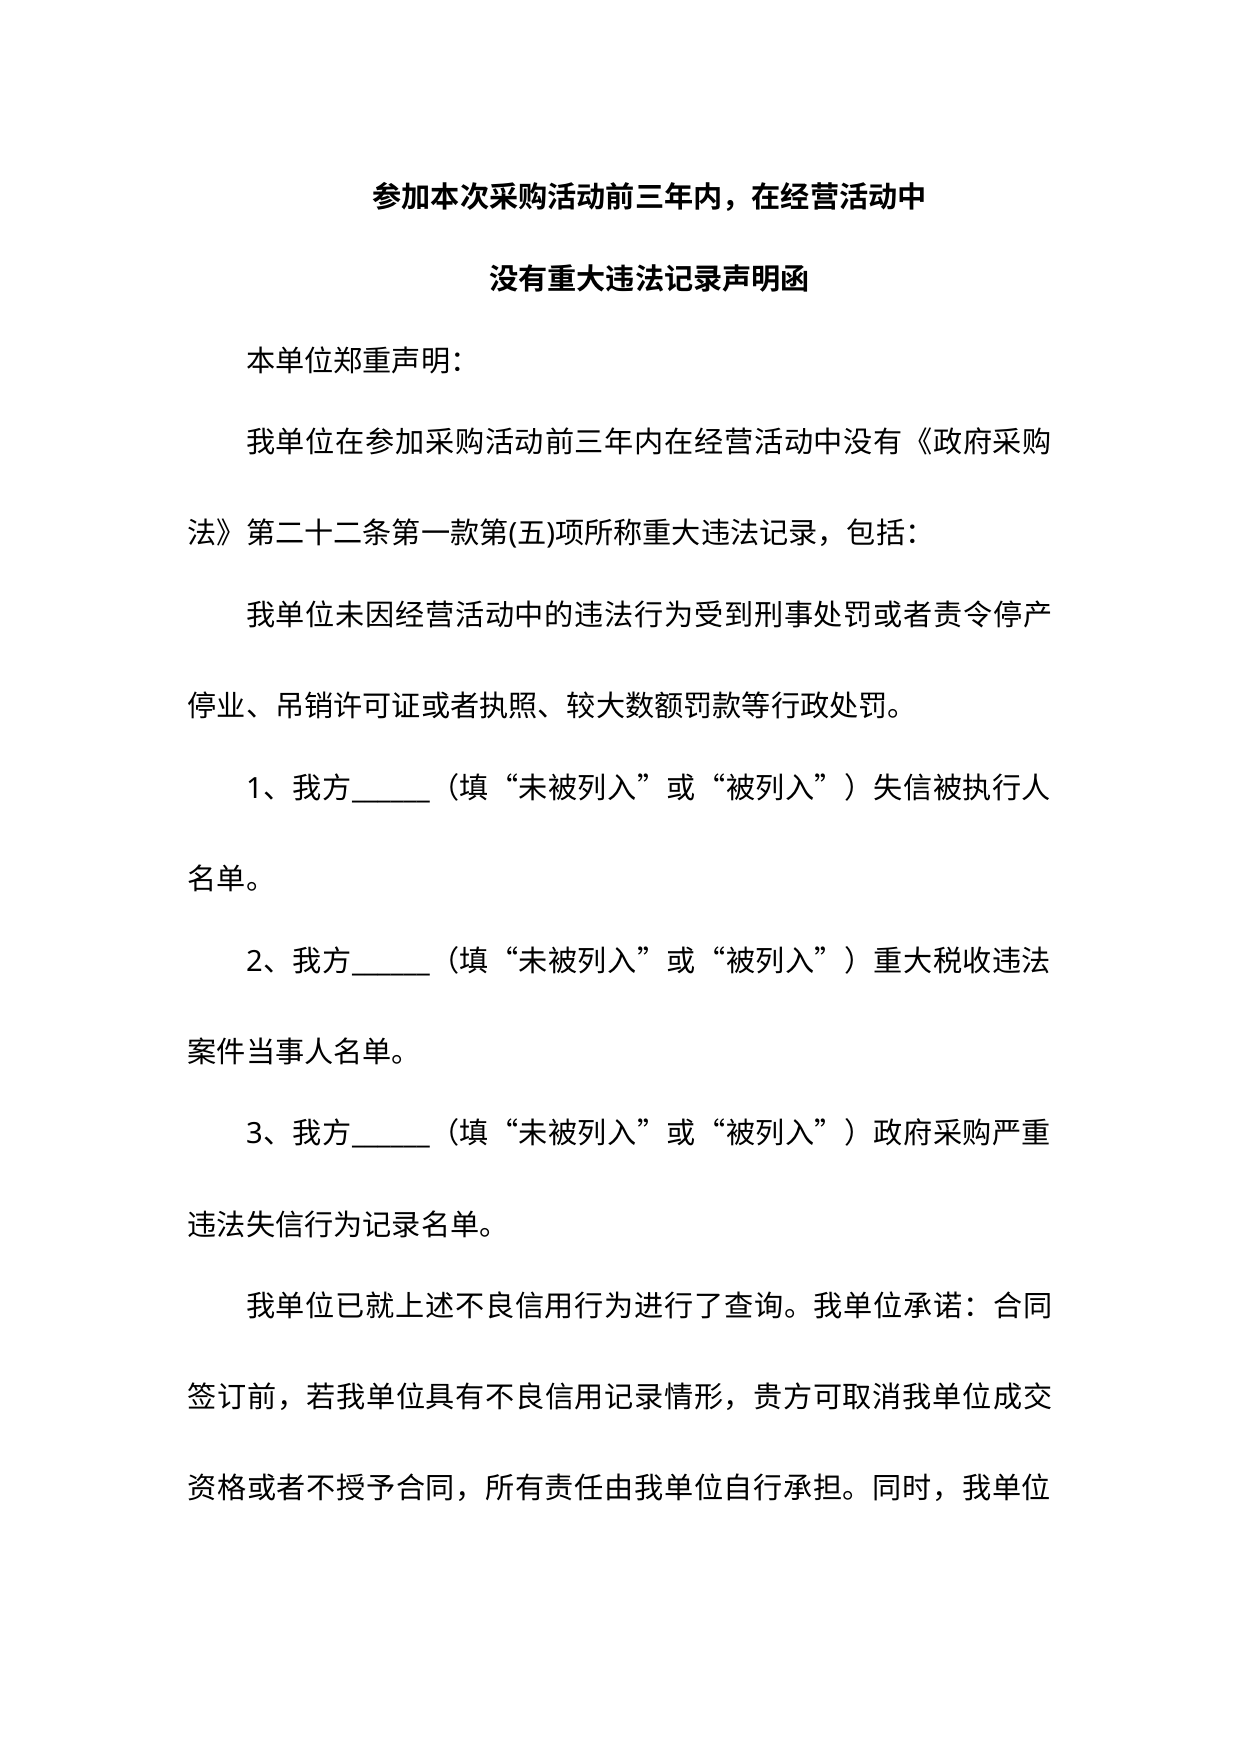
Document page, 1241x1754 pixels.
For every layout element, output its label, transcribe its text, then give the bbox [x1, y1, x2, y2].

text 我单位未因经营活动中的违法行为受到刑事处罚或者责令停产停业、吊销许可证或者执照、较大数额罚款等行政处罚。 [187, 580, 1053, 736]
text 参加本次采购活动前三年内，在经营活动中 [187, 162, 1053, 227]
text 1、我方______（填“未被列入”或“被列入”）失信被执行人名单。 [187, 753, 1053, 909]
text 没有重大违法记录声明函 [187, 244, 1053, 309]
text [187, 1272, 1053, 1518]
text 本单位郑重声明： [187, 326, 1053, 391]
text 我单位在参加采购活动前三年内在经营活动中没有《政府采购法》第二十二条第一款第(五)项所称重大违法记录，包括： [187, 408, 1053, 563]
text 3、我方______（填“未被列入”或“被列入”）政府采购严重违法失信行为记录名单。 [187, 1099, 1053, 1255]
text 2、我方______（填“未被列入”或“被列入”）重大税收违法案件当事人名单。 [187, 926, 1053, 1082]
